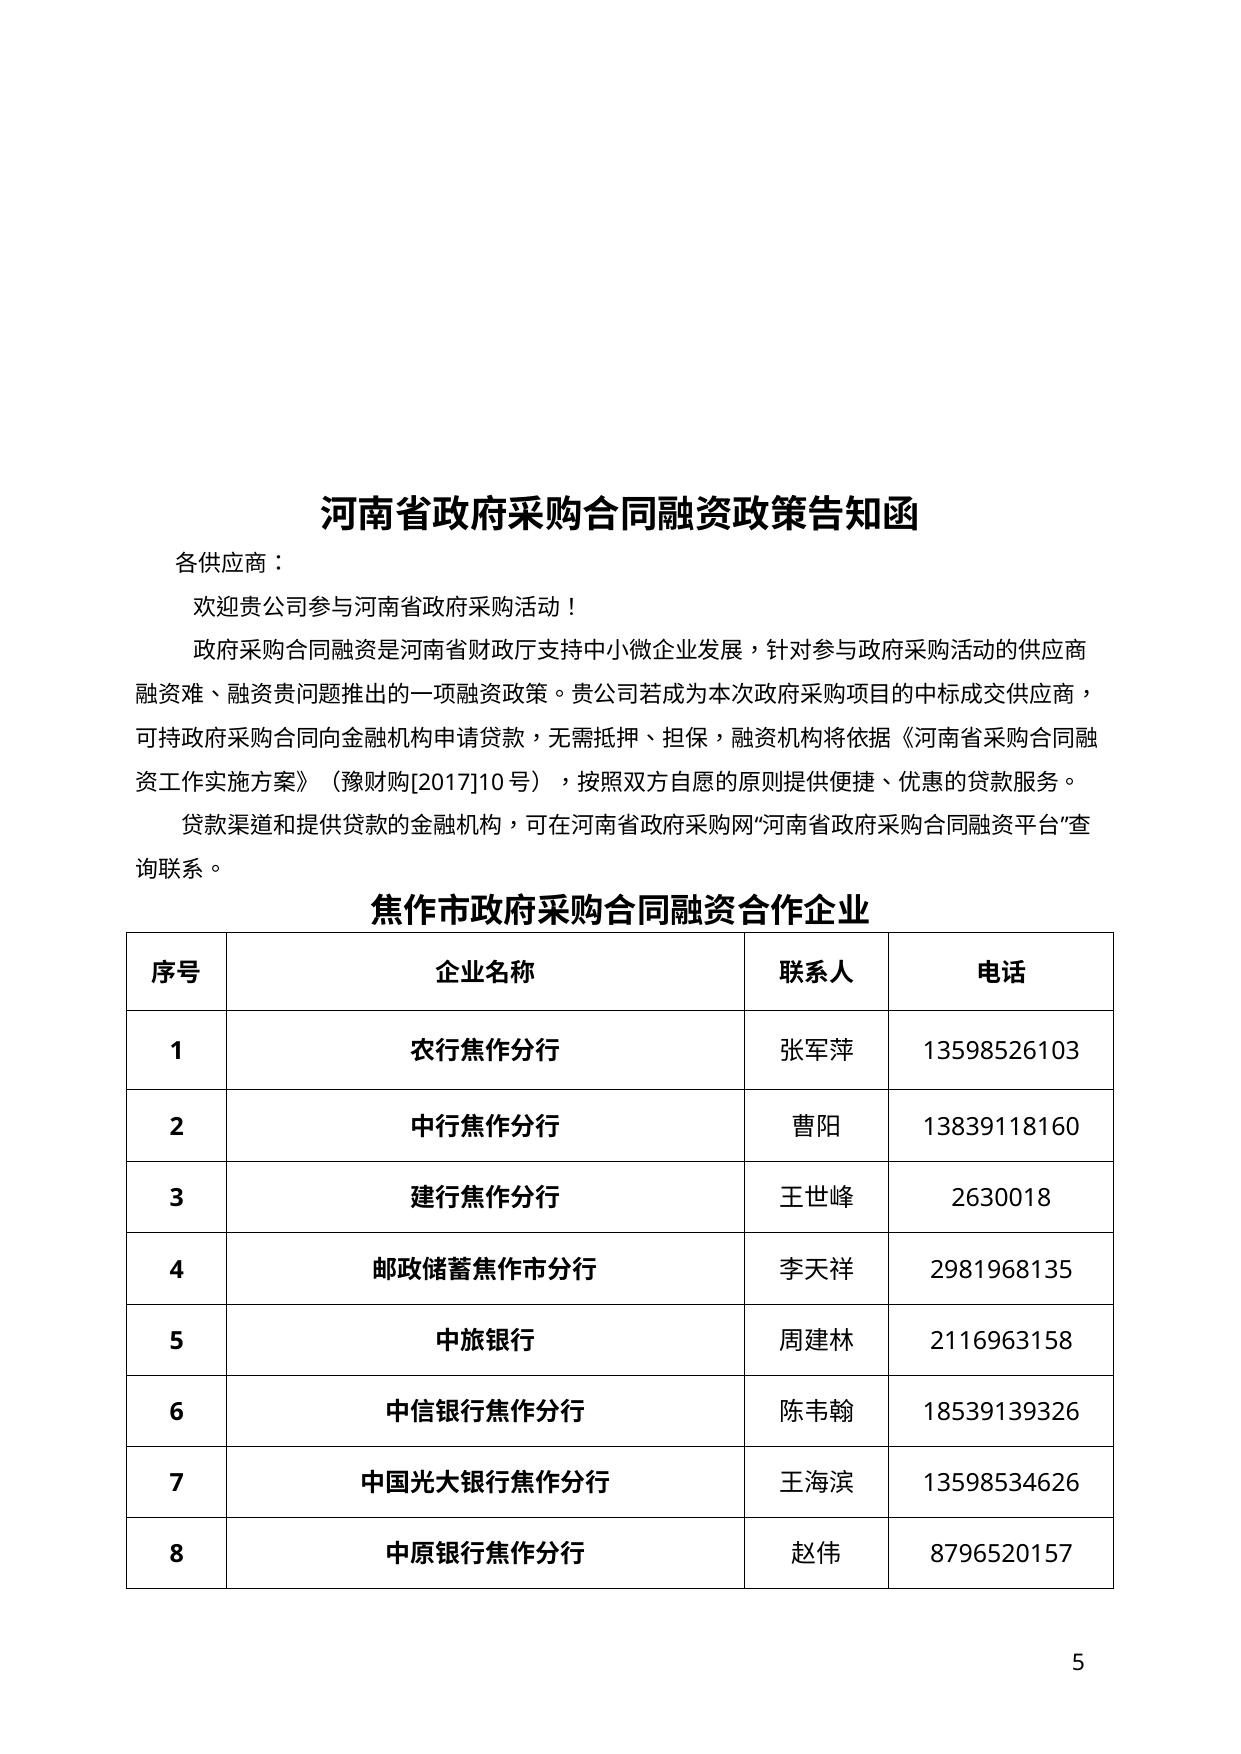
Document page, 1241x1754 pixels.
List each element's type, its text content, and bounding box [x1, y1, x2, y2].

text 各供应商： [135, 536, 1105, 580]
table_cell 张军萍 [745, 1011, 888, 1088]
table_header 电话 [889, 933, 1113, 1010]
table_cell 陈韦翰 [745, 1376, 888, 1446]
table_cell 2981968135 [889, 1233, 1113, 1304]
table_cell 中行焦作分行 [227, 1090, 744, 1161]
table_cell 2116963158 [889, 1305, 1113, 1375]
text 焦作市政府采购合同融资合作企业 [135, 886, 1105, 932]
table_cell 4 [127, 1233, 226, 1304]
table_cell 李天祥 [745, 1233, 888, 1304]
table_header 企业名称 [227, 933, 744, 1010]
table_header 序号 [127, 933, 226, 1010]
table_cell 中旅银行 [227, 1305, 744, 1375]
text 政府采购合同融资是河南省财政厅支持中小微企业发展，针对参与政府采购活动的供应商融资难、融资贵问题推出的一项融资政策。贵公司若成为本次政府采购项目的中标成交供应商，可持政府采购合同向金融机构申请贷款，无需抵押、担保，融资机构将依据《河南省采购合同融资工作实施方案》（豫财购[2017]10号），按照双方自愿的原则提供便捷、优惠的贷款服务。 [135, 624, 1105, 799]
table_cell 中国光大银行焦作分行 [227, 1447, 744, 1517]
table_cell 王世峰 [745, 1162, 888, 1232]
text 欢迎贵公司参与河南省政府采购活动！ [135, 580, 1105, 624]
table_cell 中原银行焦作分行 [227, 1518, 744, 1588]
table_cell 13598526103 [889, 1011, 1113, 1088]
table_cell 周建林 [745, 1305, 888, 1375]
table_cell 13598534626 [889, 1447, 1113, 1517]
table_cell 5 [127, 1305, 226, 1375]
table_cell 曹阳 [745, 1090, 888, 1161]
table_header 联系人 [745, 933, 888, 1010]
table_cell 2 [127, 1090, 226, 1161]
table_cell 18539139326 [889, 1376, 1113, 1446]
text 贷款渠道和提供贷款的金融机构，可在河南省政府采购网“河南省政府采购合同融资平台”查询联系。 [135, 799, 1105, 886]
text 河南省政府采购合同融资政策告知函 [135, 491, 1105, 536]
table_cell 农行焦作分行 [227, 1011, 744, 1088]
table_cell 王海滨 [745, 1447, 888, 1517]
table_cell 8 [127, 1518, 226, 1588]
table_cell 3 [127, 1162, 226, 1232]
table_cell 7 [127, 1447, 226, 1517]
table_cell 1 [127, 1011, 226, 1088]
table_cell 邮政储蓄焦作市分行 [227, 1233, 744, 1304]
table_cell 6 [127, 1376, 226, 1446]
table_cell 8796520157 [889, 1518, 1113, 1588]
table_cell 中信银行焦作分行 [227, 1376, 744, 1446]
table_cell 建行焦作分行 [227, 1162, 744, 1232]
table_cell 13839118160 [889, 1090, 1113, 1161]
table_cell 赵伟 [745, 1518, 888, 1588]
table_cell 2630018 [889, 1162, 1113, 1232]
